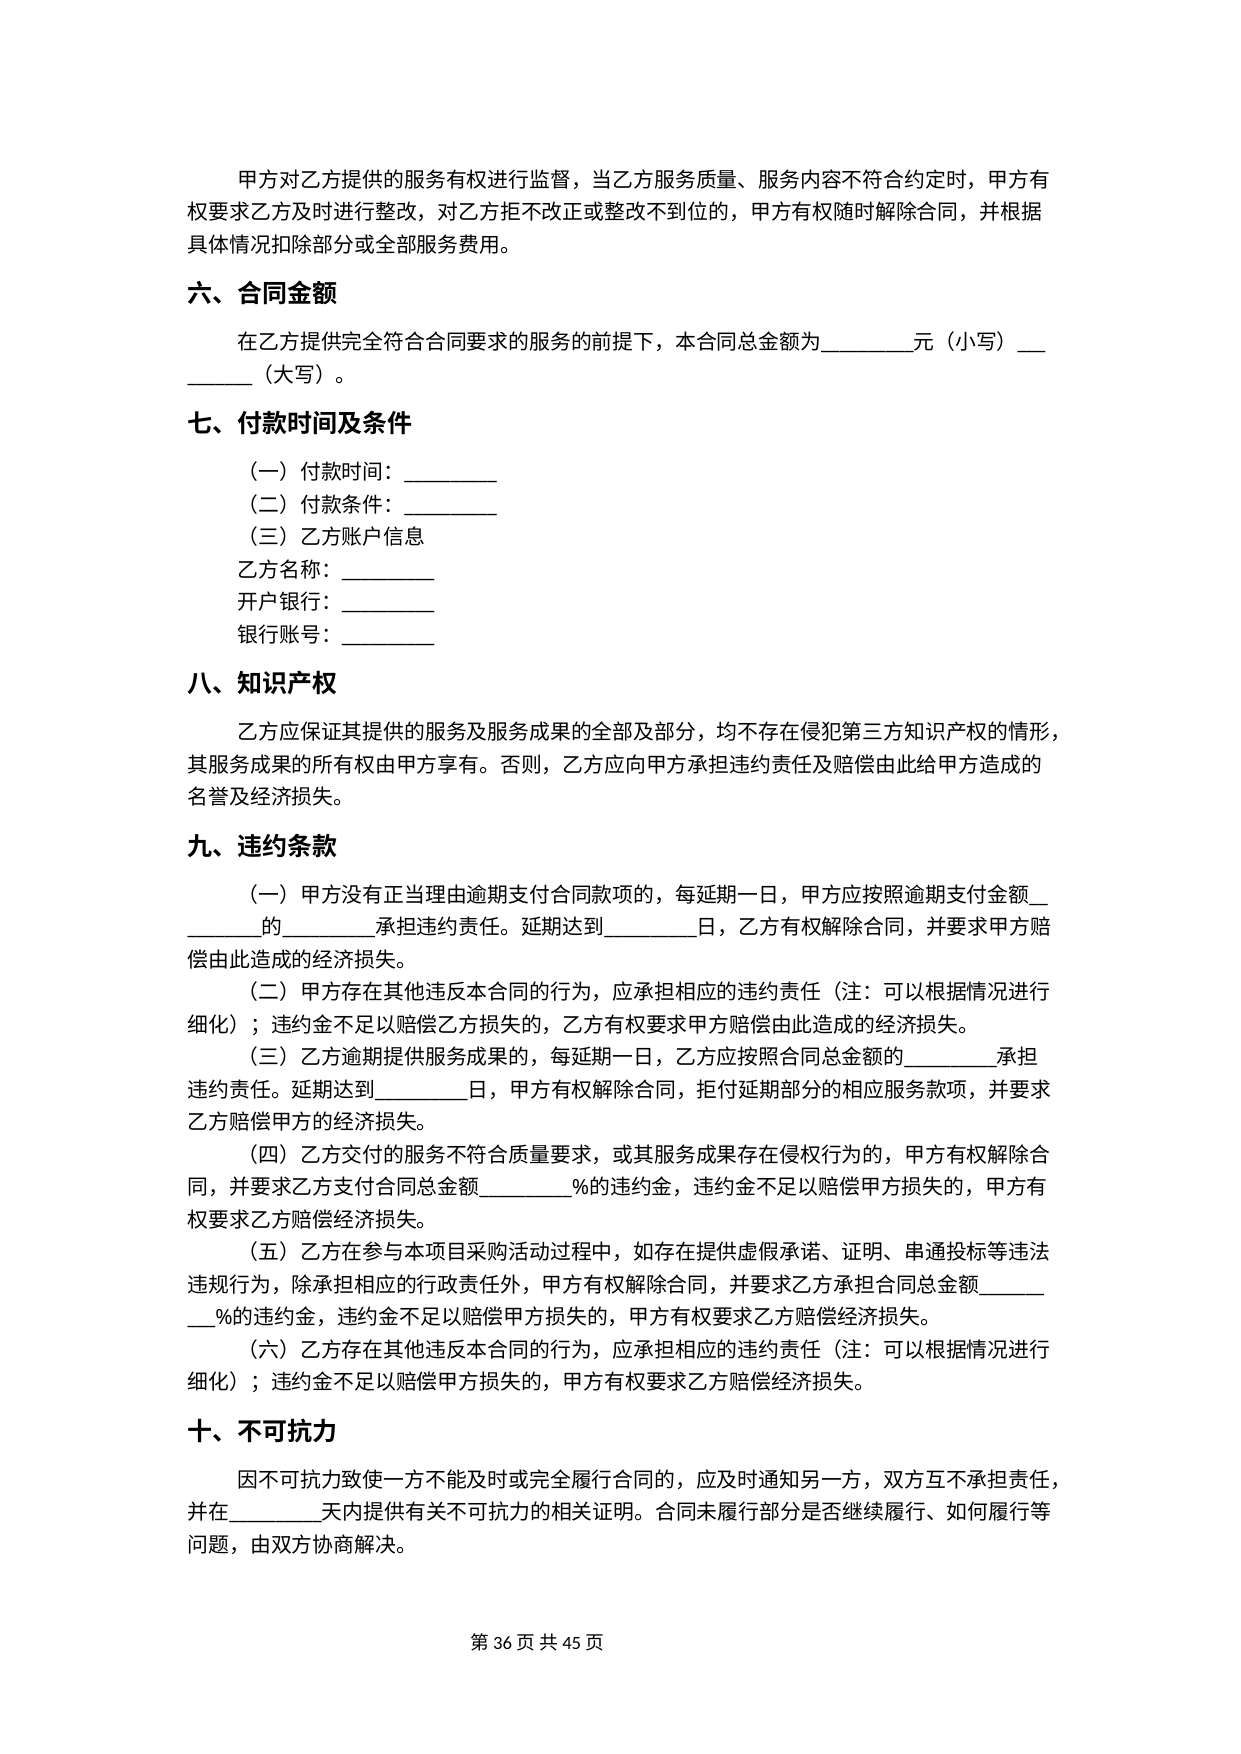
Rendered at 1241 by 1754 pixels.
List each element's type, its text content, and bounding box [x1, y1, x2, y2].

text （二）付款条件：__________ [187, 487, 1053, 519]
text 开户银行：__________ [187, 584, 1053, 617]
text 九、违约条款 [187, 812, 1053, 877]
text 乙方名称：__________ [187, 552, 1053, 584]
text （三）乙方逾期提供服务成果的，每延期一日，乙方应按照合同总金额的__________承担违约责任。延期达到__________日，甲方有权解除合同，拒付延期部分的相应服务款项，并要求乙方赔偿甲方的经济损失。 [187, 1039, 1053, 1137]
text 乙方应保证其提供的服务及服务成果的全部及部分，均不存在侵犯第三方知识产权的情形，其服务成果的所有权由甲方享有。否则，乙方应向甲方承担违约责任及赔偿由此给甲方造成的名誉及经济损失。 [187, 714, 1053, 812]
text （六）乙方存在其他违反本合同的行为，应承担相应的违约责任（注：可以根据情况进行细化）；违约金不足以赔偿甲方损失的，甲方有权要求乙方赔偿经济损失。 [187, 1332, 1053, 1397]
text 七、付款时间及条件 [187, 389, 1053, 454]
text 因不可抗力致使一方不能及时或完全履行合同的，应及时通知另一方，双方互不承担责任，并在__________天内提供有关不可抗力的相关证明。合同未履行部分是否继续履行、如何履行等问题，由双方协商解决。 [187, 1462, 1053, 1559]
text （五）乙方在参与本项目采购活动过程中，如存在提供虚假承诺、证明、串通投标等违法违规行为，除承担相应的行政责任外，甲方有权解除合同，并要求乙方承担合同总金额__________%的违约金，违约金不足以赔偿甲方损失的，甲方有权要求乙方赔偿经济损失。 [187, 1234, 1053, 1332]
text 甲方对乙方提供的服务有权进行监督，当乙方服务质量、服务内容不符合约定时，甲方有权要求乙方及时进行整改，对乙方拒不改正或整改不到位的，甲方有权随时解除合同，并根据具体情况扣除部分或全部服务费用。 [187, 162, 1053, 259]
text 十、不可抗力 [187, 1397, 1053, 1462]
text （一）付款时间：__________ [187, 454, 1053, 487]
text 银行账号：__________ [187, 617, 1053, 649]
text （一）甲方没有正当理由逾期支付合同款项的，每延期一日，甲方应按照逾期支付金额__________的__________承担违约责任。延期达到__________日，乙方有权解除合同，并要求甲方赔偿由此造成的经济损失。 [187, 877, 1053, 974]
text （三）乙方账户信息 [187, 519, 1053, 552]
text 八、知识产权 [187, 649, 1053, 714]
text （二）甲方存在其他违反本合同的行为，应承担相应的违约责任（注：可以根据情况进行细化）；违约金不足以赔偿乙方损失的，乙方有权要求甲方赔偿由此造成的经济损失。 [187, 974, 1053, 1039]
text （四）乙方交付的服务不符合质量要求，或其服务成果存在侵权行为的，甲方有权解除合同，并要求乙方支付合同总金额__________%的违约金，违约金不足以赔偿甲方损失的，甲方有权要求乙方赔偿经济损失。 [187, 1137, 1053, 1234]
text 六、合同金额 [187, 259, 1053, 324]
text 在乙方提供完全符合合同要求的服务的前提下，本合同总金额为__________元（小写）__________（大写）。 [187, 324, 1053, 389]
